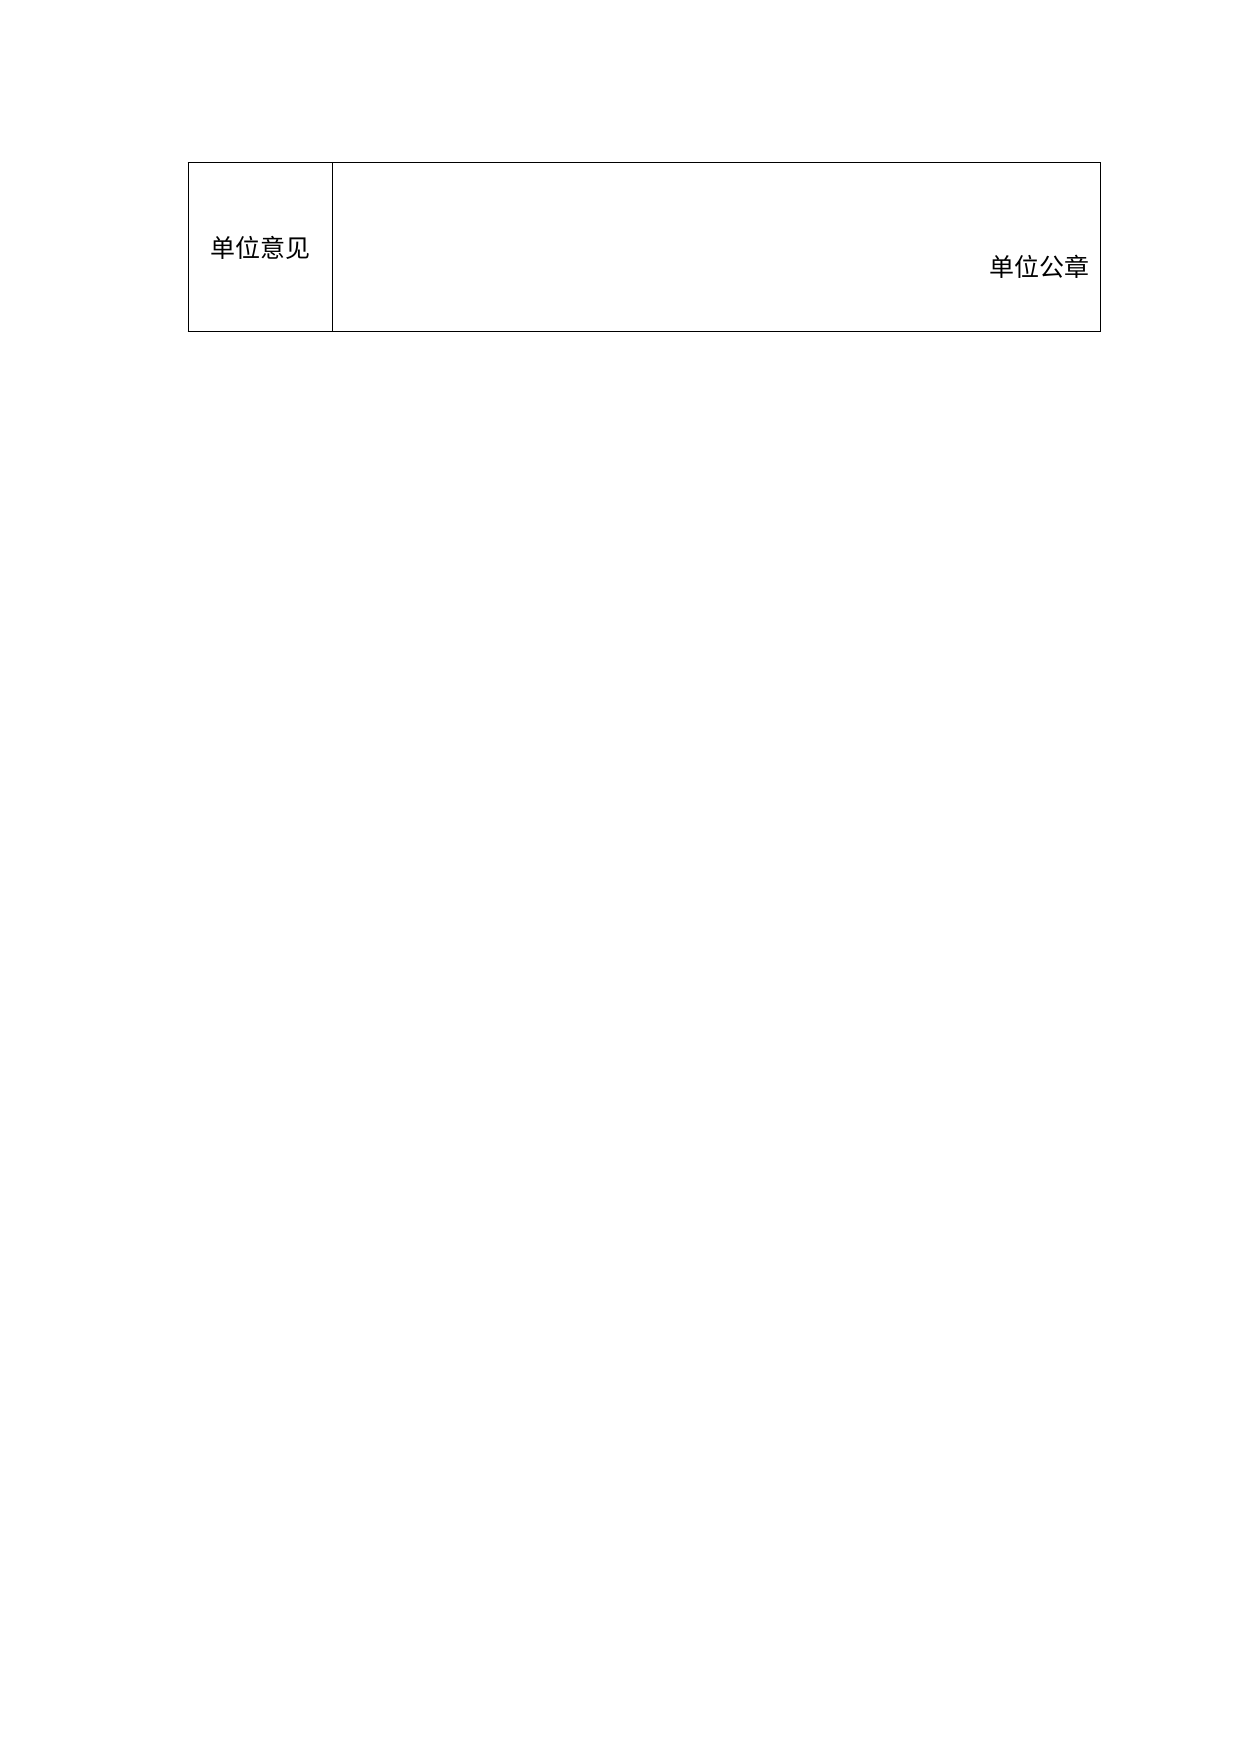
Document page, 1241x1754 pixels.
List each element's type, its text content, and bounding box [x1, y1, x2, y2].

table_cell 单位意见 [189, 163, 332, 331]
table_cell 单位公章 [333, 163, 1100, 331]
